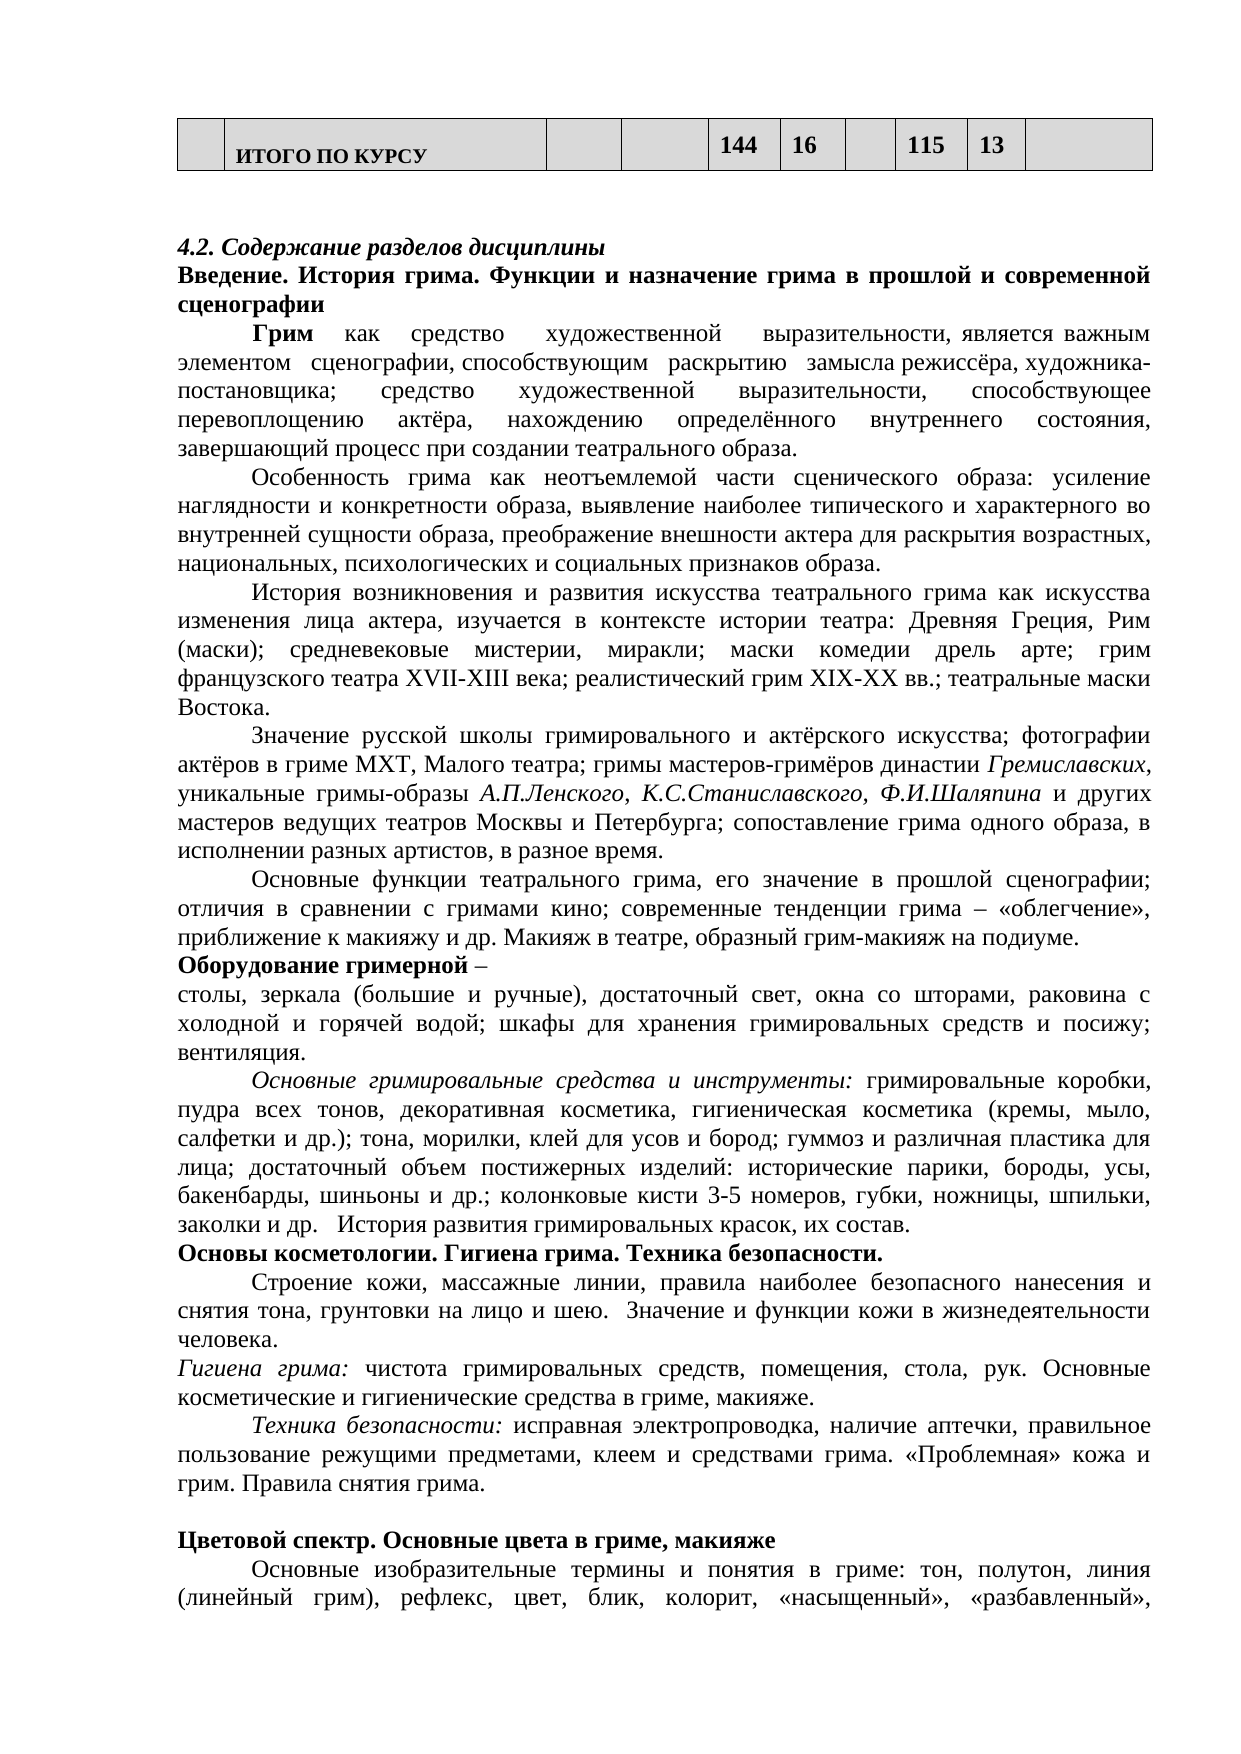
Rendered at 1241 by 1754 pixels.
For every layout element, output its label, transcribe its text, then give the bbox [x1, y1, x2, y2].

text Гигиена грима: чистота гримировальных средств, помещения, стола, рук. Основные косметические и гигиенические средства в гриме, макияже. [177, 1353, 1152, 1411]
text Цветовой спектр. Основные цвета в гриме, макияже [177, 1525, 1152, 1554]
text Техника безопасности: исправная электропроводка, наличие аптечки, правильное пользование режущими предметами, клеем и средствами грима. «Проблемная» кожа и грим. Правила снятия грима. [177, 1411, 1152, 1497]
table_cell ИТОГО ПО КУРСУ [225, 119, 546, 170]
table_cell [178, 119, 224, 170]
text Оборудование гримерной – [177, 951, 1152, 979]
text Введение. История грима. Функции и назначение грима в прошлой и современной сценографии [177, 261, 1152, 318]
text Особенность грима как неотъемлемой части сценического образа: усиление наглядности и конкретности образа, выявление наиболее типического и характерного во внутренней сущности образа, преображение внешности актера для раскрытия возрастных, национальных, психологических и социальных признаков образа. [177, 462, 1152, 577]
table_cell 16 [781, 119, 845, 170]
table_cell 115 [896, 119, 967, 170]
table_cell [846, 119, 895, 170]
text История возникновения и развития искусства театрального грима как искусства изменения лица актера, изучается в контексте истории театра: Древняя Греция, Рим (маски); средневековые мистерии, миракли; маски комедии дрель арте; грим французского театра XVII-XIII века; реалистический грим ХIХ-ХХ вв.; театральные маски Востока. [177, 577, 1152, 721]
text Значение русской школы гримировального и актёрского искусства; фотографии актёров в гриме МХТ, Малого театра; гримы мастеров-гримёров династии Гремиславских, уникальные гримы-образы А.П.Ленского, К.С.Станиславского, Ф.И.Шаляпина и других мастеров ведущих театров Москвы и Петербурга; сопоставление грима одного образа, в исполнении разных артистов, в разное время. [177, 721, 1152, 864]
text столы, зеркала (большие и ручные), достаточный свет, окна со шторами, раковина с холодной и горячей водой; шкафы для хранения гримировальных средств и посижу; вентиляция. [177, 979, 1152, 1066]
text 4.2. Содержание разделов дисциплины [177, 232, 1152, 261]
table_cell 144 [709, 119, 780, 170]
table_cell 13 [968, 119, 1025, 170]
text Строение кожи, массажные линии, правила наиболее безопасного нанесения и снятия тона, грунтовки на лицо и шею. Значение и функции кожи в жизнедеятельности человека. [177, 1267, 1152, 1353]
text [177, 1554, 1152, 1611]
table_cell [1026, 119, 1152, 170]
text Грим как средство художественной выразительности, является важным элементом сценографии, способствующим раскрытию замысла режиссёра, художника-постановщика; средство художественной выразительности, способствующее перевоплощению актёра, нахождению определённого внутреннего состояния, завершающий процесс при создании театрального образа. [177, 318, 1152, 462]
text Основные гримировальные средства и инструменты: гримировальные коробки, пудра всех тонов, декоративная косметика, гигиеническая косметика (кремы, мыло, салфетки и др.); тона, морилки, клей для усов и бород; гуммоз и различная пластика для лица; достаточный объем постижерных изделий: исторические парики, бороды, усы, бакенбарды, шиньоны и др.; колонковые кисти 3-5 номеров, губки, ножницы, шпильки, заколки и др. История развития гримировальных красок, их состав. [177, 1066, 1152, 1238]
text Основные функции театрального грима, его значение в прошлой сценографии; отличия в сравнении с гримами кино; современные тенденции грима – «облегчение», приближение к макияжу и др. Макияж в театре, образный грим-макияж на подиуме. [177, 864, 1152, 951]
table_cell [547, 119, 621, 170]
text Основы косметологии. Гигиена грима. Техника безопасности. [177, 1238, 1152, 1267]
table_cell [622, 119, 708, 170]
